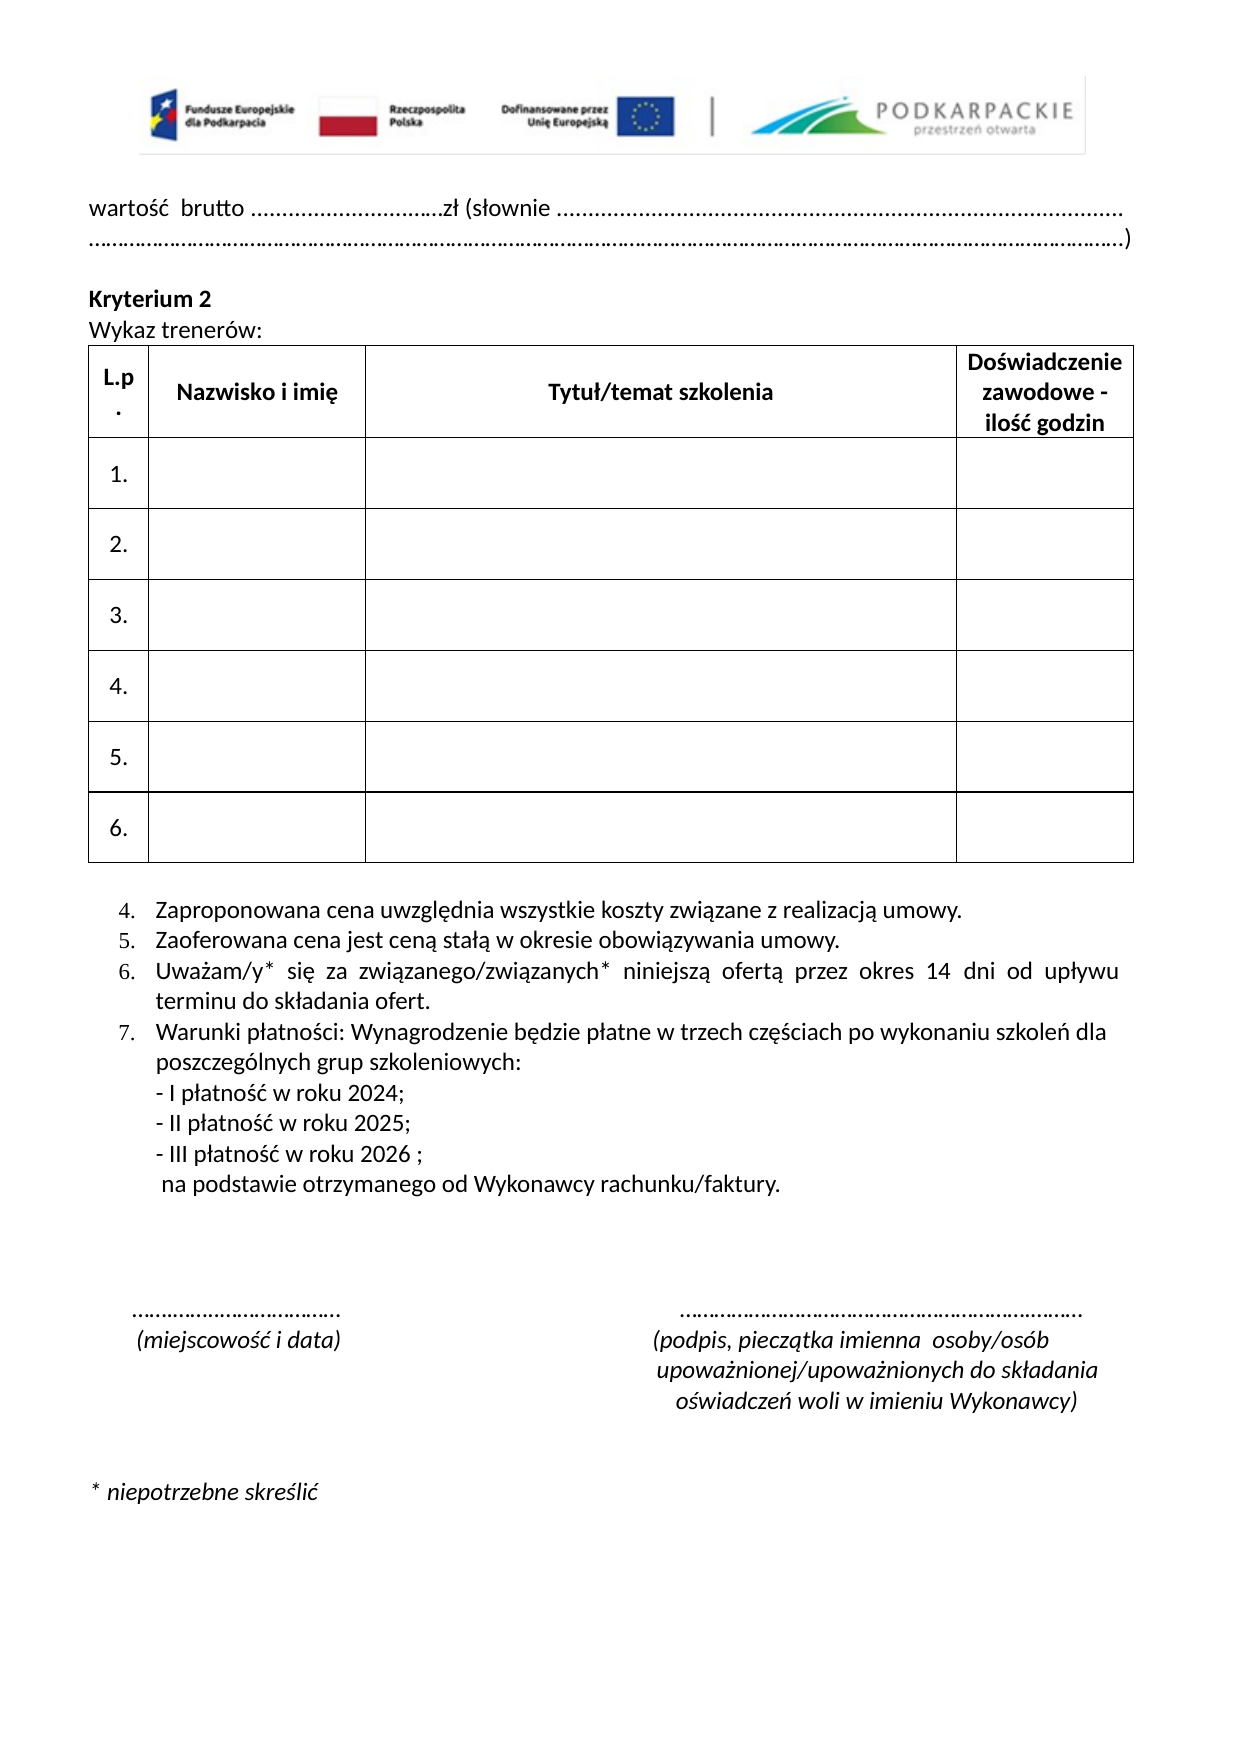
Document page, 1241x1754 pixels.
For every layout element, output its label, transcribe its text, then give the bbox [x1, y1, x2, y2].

table_cell [957, 438, 1133, 508]
table_header Nazwisko i imię [149, 346, 365, 437]
table_cell [149, 438, 365, 508]
table_cell [149, 722, 365, 791]
table_cell [366, 438, 956, 508]
table_cell [149, 793, 365, 862]
text na podstawie otrzymanego od Wykonawcy rachunku/faktury. [156, 1168, 1137, 1199]
text …….……..………………… …………………………………………………….……… [126, 1293, 1137, 1324]
text Wykaz trenerów: [89, 314, 1137, 344]
list Zaoferowana cena jest ceną stałą w okresie obowiązywania umowy. [118, 924, 1137, 955]
table_cell 6. [89, 793, 148, 862]
table_cell [149, 580, 365, 650]
picture [139, 76, 1087, 156]
table_cell 4. [89, 651, 148, 721]
table_cell 5. [89, 722, 148, 791]
text Kryterium 2 [89, 283, 1137, 314]
table_cell [957, 793, 1133, 862]
text * niepotrzebne skreślić [89, 1476, 1137, 1507]
table_cell [366, 793, 956, 862]
list Warunki płatności: Wynagrodzenie będzie płatne w trzech częściach po wykonaniu szkoleń dla poszczególnych grup szkoleniowych: [118, 1016, 1137, 1077]
text - II płatność w roku 2025; [156, 1107, 1137, 1138]
table_cell [149, 509, 365, 579]
table_cell 1. [89, 438, 148, 508]
text ………………………………………………………………………………………………………………………………………………………………) [89, 222, 1137, 253]
table_header Tytuł/temat szkolenia [366, 346, 956, 437]
table_cell [957, 651, 1133, 721]
table_cell 3. [89, 580, 148, 650]
table_cell [149, 651, 365, 721]
table_header L.p. [89, 346, 148, 437]
table_cell [957, 580, 1133, 650]
text (miejscowość i data) (podpis, pieczątka imienna osoby/osób [107, 1324, 1137, 1354]
text upoważnionej/upoważnionych do składania [606, 1354, 1137, 1385]
table_cell 2. [89, 509, 148, 579]
list Uważam/y* się za związanego/związanych* niniejszą ofertą przez okres 14 dni od upływu terminu do składania ofert. [118, 955, 1119, 1016]
table_cell [366, 722, 956, 791]
text oświadczeń woli w imieniu Wykonawcy) [89, 1385, 1137, 1415]
text wartość brutto .........................……zł (słownie .......................................................................................... [89, 192, 1137, 222]
list Zaproponowana cena uwzględnia wszystkie koszty związane z realizacją umowy. [118, 894, 1137, 924]
table_cell [957, 722, 1133, 791]
table_cell [366, 580, 956, 650]
table_header Doświadczenie zawodowe -ilość godzin [957, 346, 1133, 437]
table_cell [957, 509, 1133, 579]
table_cell [366, 651, 956, 721]
text - III płatność w roku 2026 ; [156, 1138, 1137, 1168]
table_cell [366, 509, 956, 579]
text - I płatność w roku 2024; [156, 1077, 1137, 1107]
